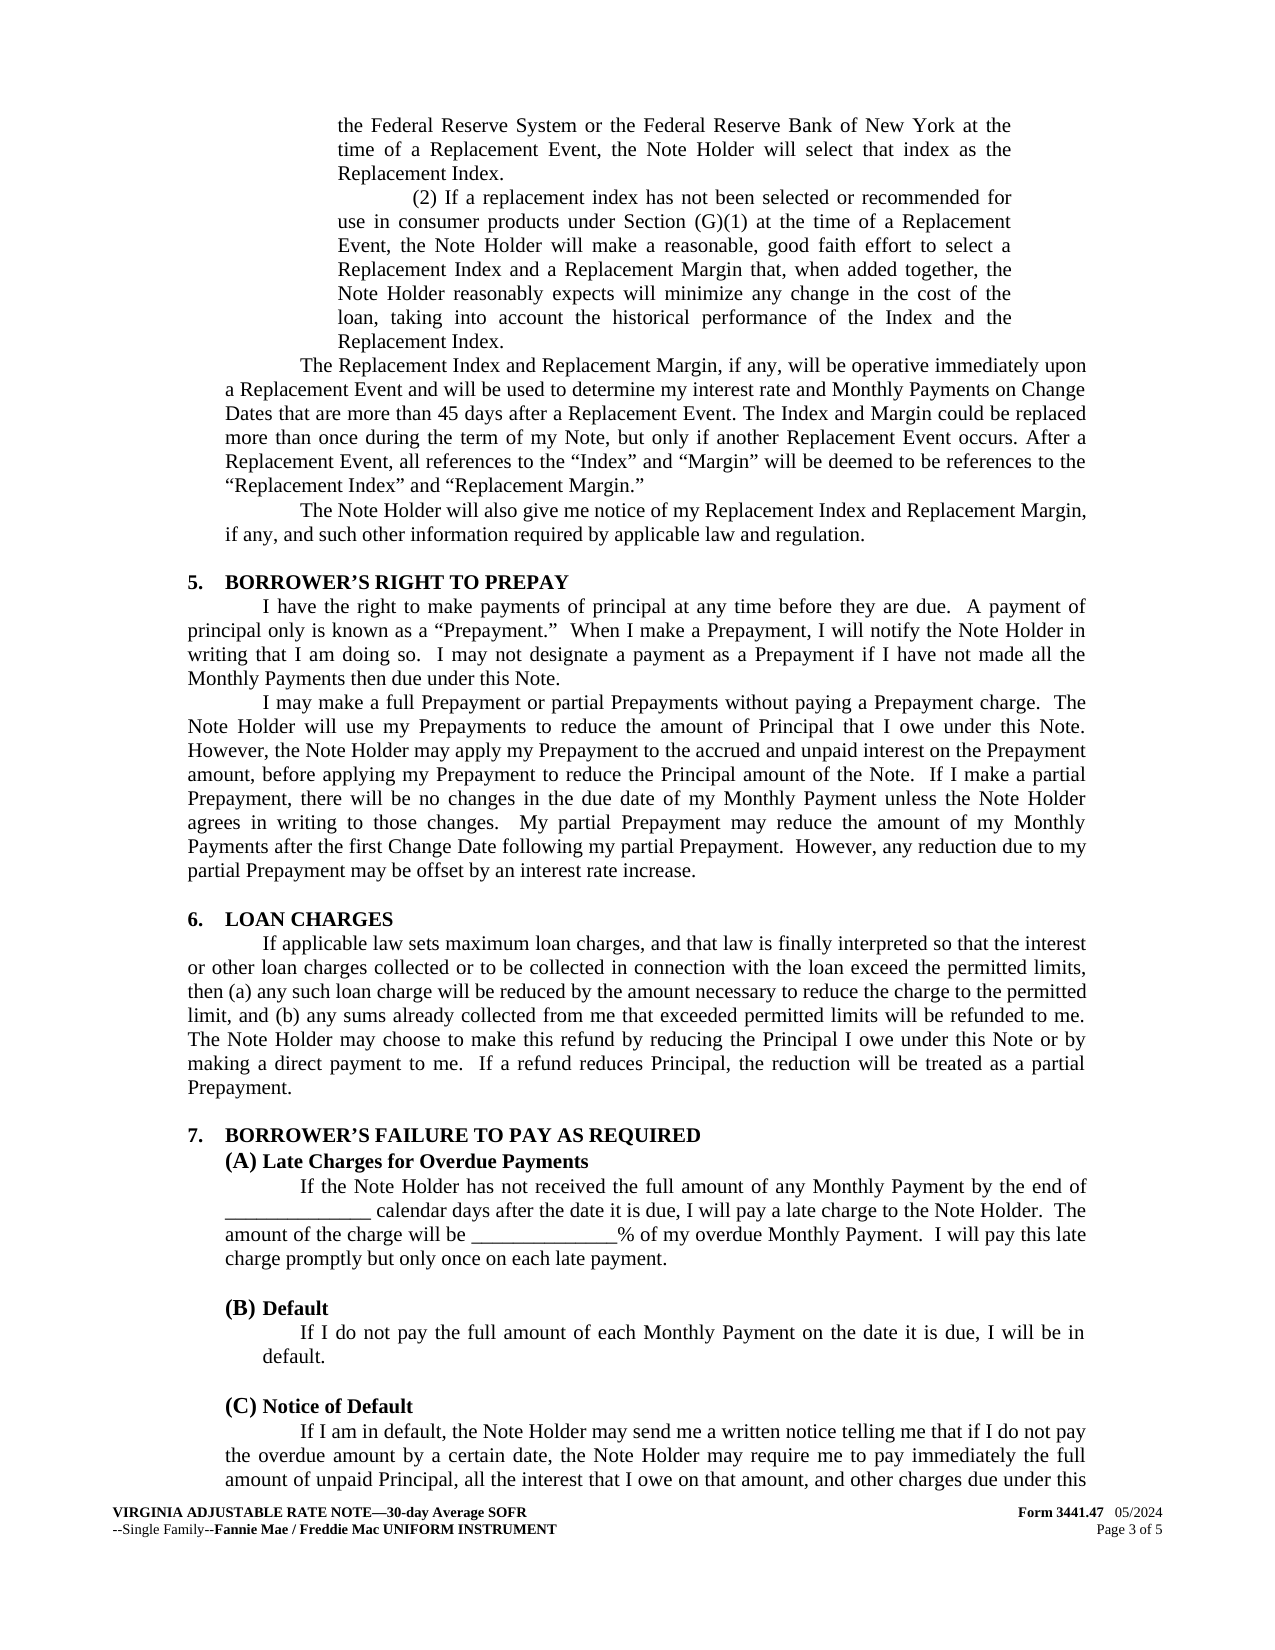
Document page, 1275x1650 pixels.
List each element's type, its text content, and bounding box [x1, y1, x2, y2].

list Default [225, 1294, 1087, 1320]
text If applicable law sets maximum loan charges, and that law is finally interpreted so that the interest or other loan charges collected or to be collected in connection with the loan exceed the permitted limits, then (a) any such loan charge will be reduced by the amount necessary to reduce the charge to the permitted limit, and (b) any sums already collected from me that exceeded permitted limits will be refunded to me. The Note Holder may choose to make this refund by reducing the Principal I owe under this Note or by making a direct payment to me. If a refund reduces Principal, the reduction will be treated as a partial Prepayment. [187, 931, 1087, 1099]
text (2) If a replacement index has not been selected or recommended for use in consumer products under Section (G)(1) at the time of a Replacement Event, the Note Holder will make a reasonable, good faith effort to select a Replacement Index and a Replacement Margin that, when added together, the Note Holder reasonably expects will minimize any change in the cost of the loan, taking into account the historical performance of the Index and the Replacement Index. [337, 185, 1012, 353]
list Notice of Default [225, 1392, 1087, 1419]
list LOAN CHARGES [187, 907, 1087, 931]
text If I do not pay the full amount of each Monthly Payment on the date it is due, I will be in default. [262, 1320, 1087, 1368]
list BORROWER’S RIGHT TO PREPAY [187, 570, 1087, 594]
list BORROWER’S FAILURE TO PAY AS REQUIRED [187, 1123, 1087, 1147]
list Late Charges for Overdue Payments [225, 1147, 1087, 1173]
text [337, 112, 1012, 185]
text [225, 1419, 1087, 1491]
text If the Note Holder has not received the full amount of any Monthly Payment by the end of ______________ calendar days after the date it is due, I will pay a late charge to the Note Holder. The amount of the charge will be ______________% of my overdue Monthly Payment. I will pay this late charge promptly but only once on each late payment. [225, 1173, 1087, 1270]
text I have the right to make payments of principal at any time before they are due. A payment of principal only is known as a “Prepayment.” When I make a Prepayment, I will notify the Note Holder in writing that I am doing so. I may not designate a payment as a Prepayment if I have not made all the Monthly Payments then due under this Note. [187, 594, 1087, 690]
text The Note Holder will also give me notice of my Replacement Index and Replacement Margin, if any, and such other information required by applicable law and regulation. [225, 497, 1087, 546]
text I may make a full Prepayment or partial Prepayments without paying a Prepayment charge. The Note Holder will use my Prepayments to reduce the amount of Principal that I owe under this Note. However, the Note Holder may apply my Prepayment to the accrued and unpaid interest on the Prepayment amount, before applying my Prepayment to reduce the Principal amount of the Note. If I make a partial Prepayment, there will be no changes in the due date of my Monthly Payment unless the Note Holder agrees in writing to those changes. My partial Prepayment may reduce the amount of my Monthly Payments after the first Change Date following my partial Prepayment. However, any reduction due to my partial Prepayment may be offset by an interest rate increase. [187, 690, 1087, 882]
text The Replacement Index and Replacement Margin, if any, will be operative immediately upon a Replacement Event and will be used to determine my interest rate and Monthly Payments on Change Dates that are more than 45 days after a Replacement Event. The Index and Margin could be replaced more than once during the term of my Note, but only if another Replacement Event occurs. After a Replacement Event, all references to the “Index” and “Margin” will be deemed to be references to the “Replacement Index” and “Replacement Margin.” [225, 353, 1087, 497]
